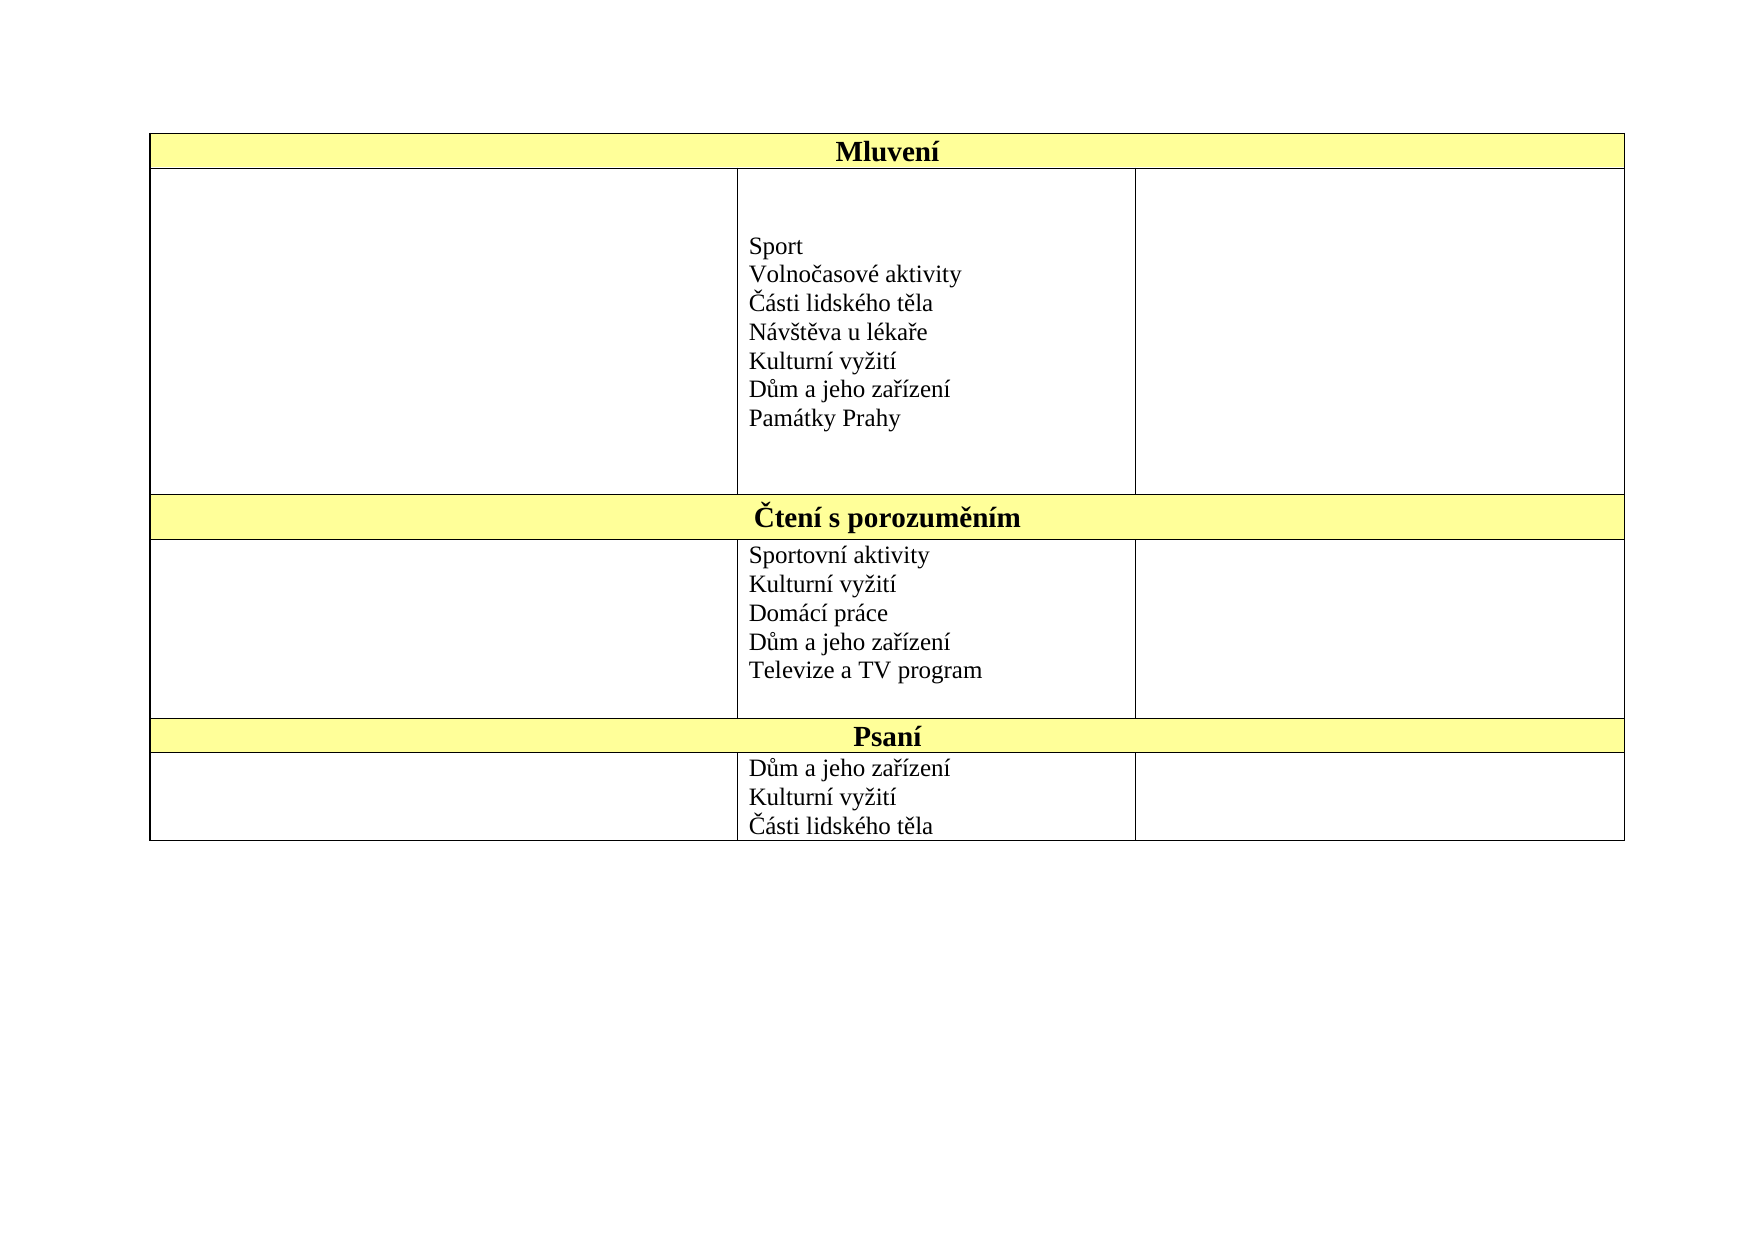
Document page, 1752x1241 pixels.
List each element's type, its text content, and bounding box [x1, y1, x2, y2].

table_cell [151, 169, 737, 494]
table_cell [1136, 753, 1624, 839]
table_cell Sportovní aktivity Kulturní vyžití Domácí práce Dům a jeho zařízení Televize a TV program [738, 540, 1135, 718]
table_cell Čtení s porozuměním [151, 495, 1624, 539]
table_cell Psaní [151, 719, 1624, 752]
table_cell [1136, 169, 1624, 494]
table_cell Dům a jeho zařízení Kulturní vyžití Části lidského těla [738, 753, 1135, 839]
table_cell Mluvení [151, 134, 1624, 167]
table_cell [1136, 540, 1624, 718]
table_cell [151, 753, 737, 839]
table_cell Sport Volnočasové aktivity Části lidského těla Návštěva u lékaře Kulturní vyžití Dům a jeho zařízení Památky Prahy [738, 169, 1135, 494]
table_cell [151, 540, 737, 718]
